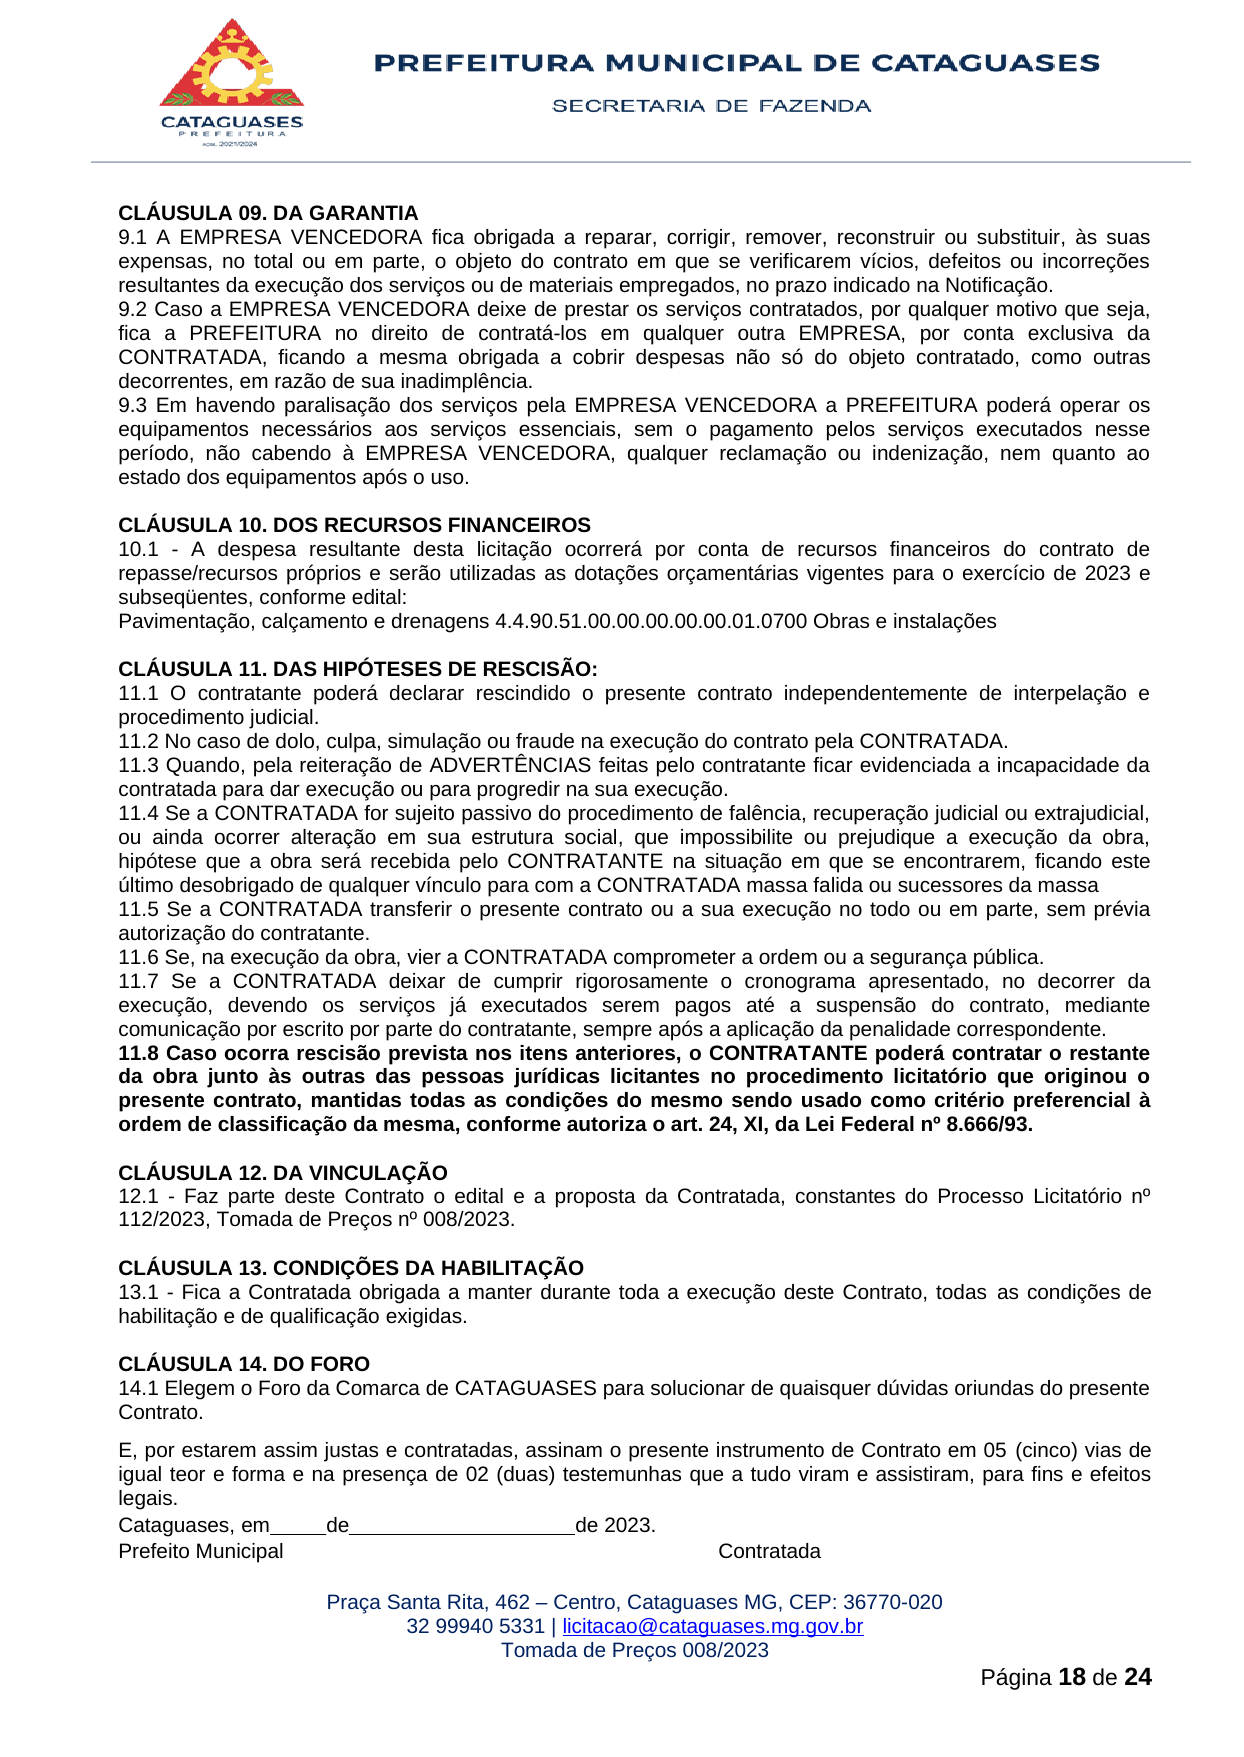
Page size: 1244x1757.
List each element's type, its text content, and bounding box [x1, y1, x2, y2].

text 13.1 - Fica a Contratada obrigada a manter durante toda a execução deste Contrato, todas as condições de habilitação e de qualificação exigidas. [118, 1280, 1152, 1328]
text 14.1 Elegem o Foro da Comarca de CATAGUASES para solucionar de quaisquer dúvidas oriundas do presente Contrato. [118, 1376, 1152, 1424]
text CLÁUSULA 13. CONDIÇÕES DA HABILITAÇÃO [118, 1256, 1152, 1280]
text Pavimentação, calçamento e drenagens 4.4.90.51.00.00.00.00.00.01.0700 Obras e instalações [118, 609, 1152, 633]
text Prefeito Municipal Contratada [118, 1538, 1155, 1562]
text 11.3 Quando, pela reiteração de ADVERTÊNCIAS feitas pelo contratante ficar evidenciada a incapacidade da contratada para dar execução ou para progredir na sua execução. [118, 753, 1152, 801]
text 11.8 Caso ocorra rescisão prevista nos itens anteriores, o CONTRATANTE poderá contratar o restante da obra junto às outras das pessoas jurídicas licitantes no procedimento licitatório que originou o presente contrato, mantidas todas as condições do mesmo sendo usado como critério preferencial à ordem de classificação da mesma, conforme autoriza o art. 24, XI, da Lei Federal nº 8.666/93. [118, 1040, 1152, 1136]
text 11.5 Se a CONTRATADA transferir o presente contrato ou a sua execução no todo ou em parte, sem prévia autorização do contratante. [118, 897, 1152, 944]
text 11.2 No caso de dolo, culpa, simulação ou fraude na execução do contrato pela CONTRATADA. [118, 729, 1152, 753]
text 11.1 O contratante poderá declarar rescindido o presente contrato independentemente de interpelação e procedimento judicial. [118, 681, 1152, 729]
text Cataguases, em de de 2023. [118, 1510, 1155, 1538]
text 11.6 Se, na execução da obra, vier a CONTRATADA comprometer a ordem ou a segurança pública. [118, 944, 1152, 968]
picture [91, 15, 1192, 163]
text 11.7 Se a CONTRATADA deixar de cumprir rigorosamente o cronograma apresentado, no decorrer da execução, devendo os serviços já executados serem pagos até a suspensão do contrato, mediante comunicação por escrito por parte do contratante, sempre após a aplicação da penalidade correspondente. [118, 968, 1152, 1040]
text 11.4 Se a CONTRATADA for sujeito passivo do procedimento de falência, recuperação judicial ou extrajudicial, ou ainda ocorrer alteração em sua estrutura social, que impossibilite ou prejudique a execução da obra, hipótese que a obra será recebida pelo CONTRATANTE na situação em que se encontrarem, ficando este último desobrigado de qualquer vínculo para com a CONTRATADA massa falida ou sucessores da massa [118, 801, 1152, 897]
text CLÁUSULA 12. DA VINCULAÇÃO [118, 1160, 1152, 1184]
text CLÁUSULA 09. DA GARANTIA [118, 201, 1152, 225]
text 9.1 A EMPRESA VENCEDORA fica obrigada a reparar, corrigir, remover, reconstruir ou substituir, às suas expensas, no total ou em parte, o objeto do contrato em que se verificarem vícios, defeitos ou incorreções resultantes da execução dos serviços ou de materiais empregados, no prazo indicado na Notificação. [118, 225, 1152, 297]
text 12.1 - Faz parte deste Contrato o edital e a proposta da Contratada, constantes do Processo Licitatório nº 112/2023, Tomada de Preços nº 008/2023. [118, 1184, 1152, 1231]
text 10.1 - A despesa resultante desta licitação ocorrerá por conta de recursos financeiros do contrato de repasse/recursos próprios e serão utilizadas as dotações orçamentárias vigentes para o exercício de 2023 e subseqüentes, conforme edital: [118, 537, 1152, 609]
text CLÁUSULA 10. DOS RECURSOS FINANCEIROS [118, 513, 1152, 537]
text CLÁUSULA 11. DAS HIPÓTESES DE RESCISÃO: [118, 657, 1152, 681]
text CLÁUSULA 14. DO FORO [118, 1352, 1152, 1376]
text 9.3 Em havendo paralisação dos serviços pela EMPRESA VENCEDORA a PREFEITURA poderá operar os equipamentos necessários aos serviços essenciais, sem o pagamento pelos serviços executados nesse período, não cabendo à EMPRESA VENCEDORA, qualquer reclamação ou indenização, nem quanto ao estado dos equipamentos após o uso. [118, 393, 1152, 489]
text E, por estarem assim justas e contratadas, assinam o presente instrumento de Contrato em 05 (cinco) vias de igual teor e forma e na presença de 02 (duas) testemunhas que a tudo viram e assistiram, para fins e efeitos legais. [118, 1438, 1152, 1510]
text 9.2 Caso a EMPRESA VENCEDORA deixe de prestar os serviços contratados, por qualquer motivo que seja, fica a PREFEITURA no direito de contratá-los em qualquer outra EMPRESA, por conta exclusiva da CONTRATADA, ficando a mesma obrigada a cobrir despesas não só do objeto contratado, como outras decorrentes, em razão de sua inadimplência. [118, 297, 1152, 393]
